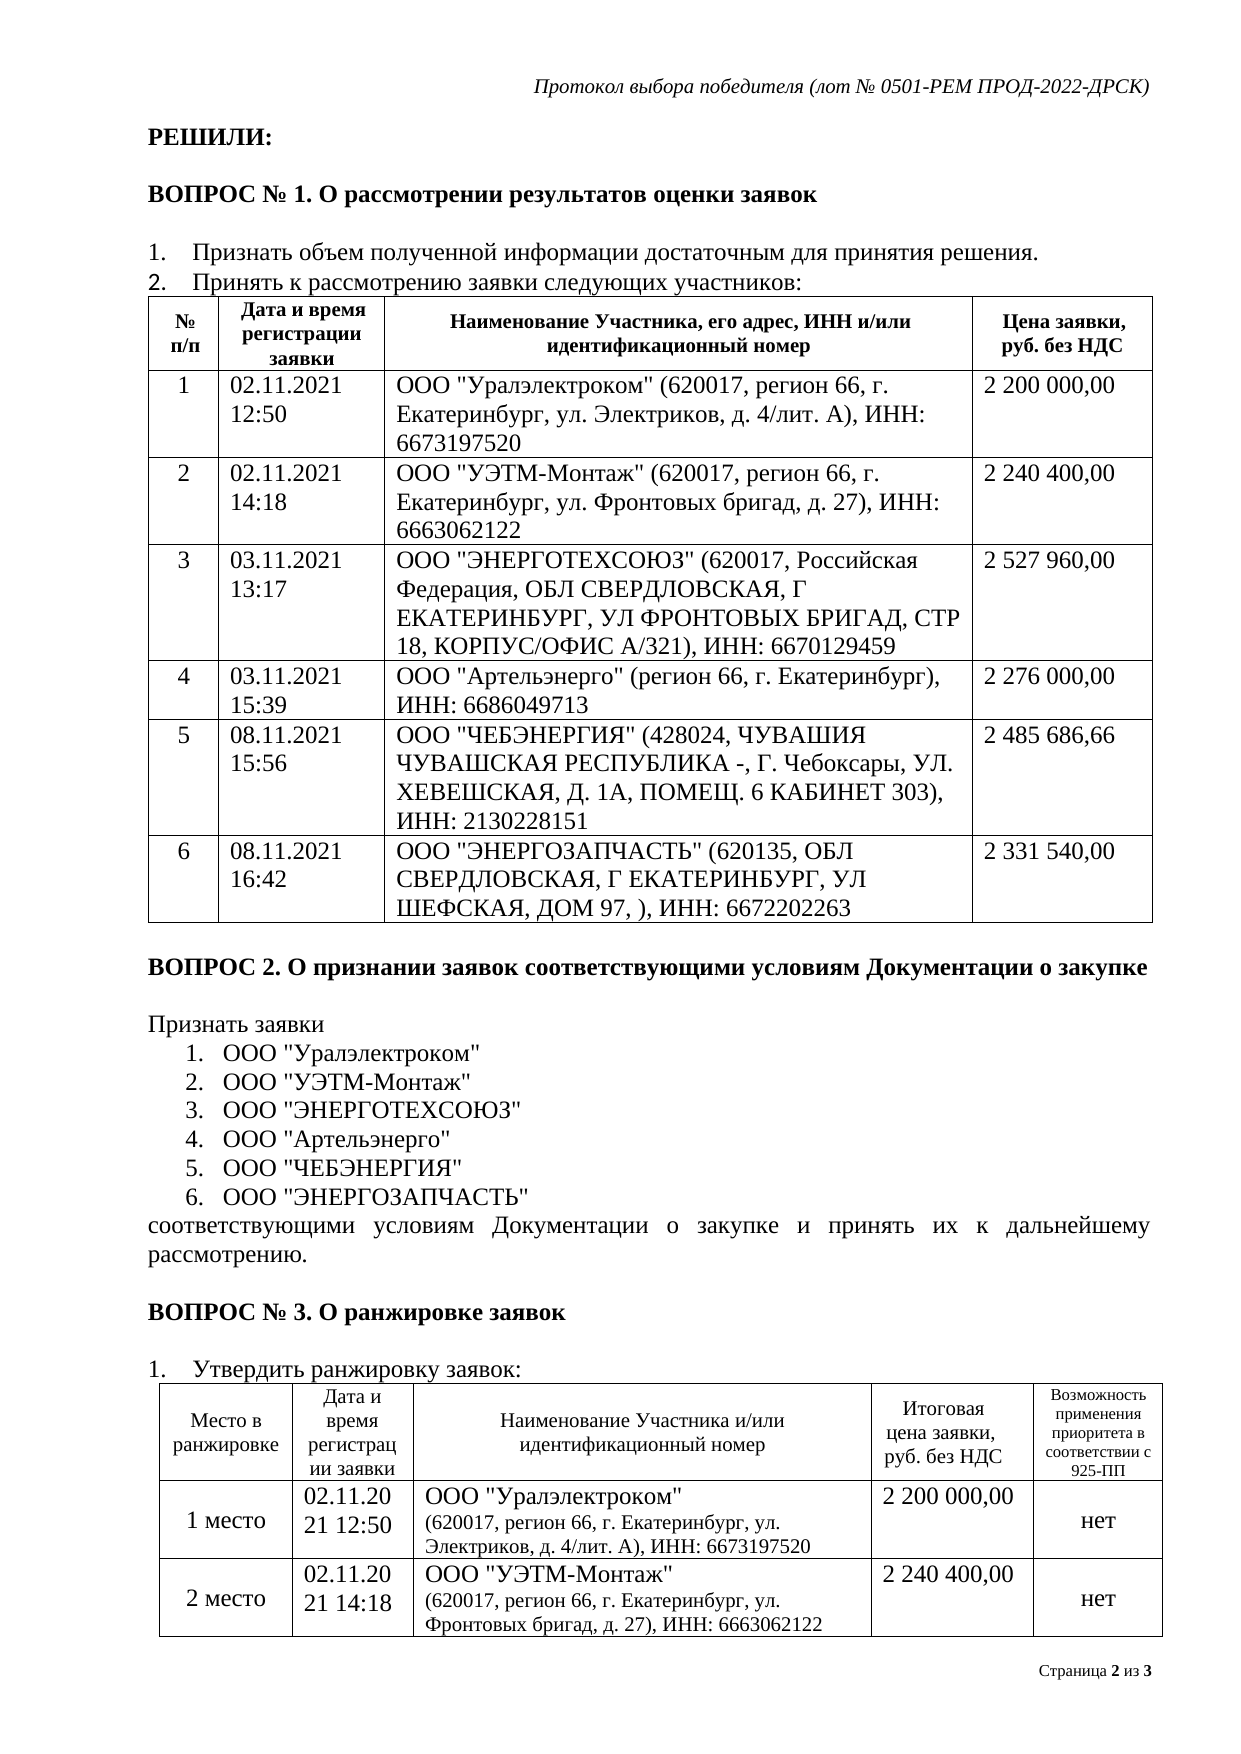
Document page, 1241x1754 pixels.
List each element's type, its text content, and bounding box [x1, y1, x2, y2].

table_cell 02.11.2021 12:50 [219, 371, 384, 457]
table_cell 1 [149, 371, 218, 457]
text ВОПРОС № 1. О рассмотрении результатов оценки заявок [148, 179, 1152, 208]
text Признать заявки [148, 1009, 1152, 1038]
list ООО "Уралэлектроком" [185, 1038, 1152, 1067]
text РЕШИЛИ: [148, 122, 1152, 151]
list ООО "Артельэнерго" [185, 1124, 1152, 1153]
list ООО "ЭНЕРГОЗАПЧАСТЬ" [185, 1182, 1152, 1211]
table_cell ООО "Артельэнерго" (регион 66, г. Екатеринбург), ИНН: 6686049713 [385, 661, 972, 719]
table_cell нет [1034, 1559, 1162, 1636]
list Принять к рассмотрению заявки следующих участников: [148, 266, 1152, 296]
table_cell ООО "ЭНЕРГОТЕХСОЮЗ" (620017, Российская Федерация, ОБЛ СВЕРДЛОВСКАЯ, Г ЕКАТЕРИНБУРГ, УЛ ФРОНТОВЫХ БРИГАД, СТР 18, КОРПУС/ОФИС А/321), ИНН: 6670129459 [385, 545, 972, 660]
table_cell 03.11.2021 13:17 [219, 545, 384, 660]
table_cell ООО "ЧЕБЭНЕРГИЯ" (428024, ЧУВАШИЯ ЧУВАШСКАЯ РЕСПУБЛИКА -, Г. Чебоксары, УЛ. ХЕВЕШСКАЯ, Д. 1А, ПОМЕЩ. 6 КАБИНЕТ 303), ИНН: 2130228151 [385, 720, 972, 835]
table_cell 5 [149, 720, 218, 835]
table_cell ООО "ЭНЕРГОЗАПЧАСТЬ" (620135, ОБЛ СВЕРДЛОВСКАЯ, Г ЕКАТЕРИНБУРГ, УЛ ШЕФСКАЯ, ДОМ 97, ), ИНН: 6672202263 [385, 836, 972, 922]
table_cell 1 место [160, 1481, 292, 1558]
table_header № п/п [149, 297, 218, 369]
table_cell ООО "Уралэлектроком" (620017, регион 66, г. Екатеринбург, ул. Электриков, д. 4/лит. А), ИНН: 6673197520 [414, 1481, 871, 1558]
table_cell 02.11.2021 14:18 [293, 1559, 413, 1636]
table_cell 2 200 000,00 [973, 371, 1152, 457]
table_cell 08.11.2021 16:42 [219, 836, 384, 922]
table_cell 02.11.2021 12:50 [293, 1481, 413, 1558]
table_header Цена заявки, руб. без НДС [973, 297, 1152, 369]
list Признать объем полученной информации достаточным для принятия решения. [148, 237, 1152, 266]
list ООО "ЧЕБЭНЕРГИЯ" [185, 1153, 1152, 1182]
table_cell 2 200 000,00 [872, 1481, 1033, 1558]
table_cell 02.11.2021 14:18 [219, 458, 384, 544]
table_cell 6 [149, 836, 218, 922]
table_cell 2 [149, 458, 218, 544]
list Утвердить ранжировку заявок: [148, 1354, 1152, 1383]
table_header Итоговая цена заявки, руб. без НДС [872, 1384, 1033, 1480]
table_header Возможность применения приоритета в соответствии с 925-ПП [1034, 1384, 1162, 1480]
table_header Место в ранжировке [160, 1384, 292, 1480]
text ВОПРОС 2. О признании заявок соответствующими условиям Документации о закупке [148, 952, 1152, 981]
table_header Наименование Участника, его адрес, ИНН и/или идентификационный номер [385, 297, 972, 369]
list ООО "УЭТМ-Монтаж" [185, 1067, 1152, 1096]
table_cell 2 331 540,00 [973, 836, 1152, 922]
table_header Дата и время регистрации заявки [293, 1384, 413, 1480]
list ООО "ЭНЕРГОТЕХСОЮЗ" [185, 1096, 1152, 1124]
text ВОПРОС № 3. О ранжировке заявок [148, 1297, 1152, 1326]
table_cell ООО "Уралэлектроком" (620017, регион 66, г. Екатеринбург, ул. Электриков, д. 4/лит. А), ИНН: 6673197520 [385, 371, 972, 457]
table_cell 2 240 400,00 [872, 1559, 1033, 1636]
table_cell 2 485 686,66 [973, 720, 1152, 835]
table_cell 08.11.2021 15:56 [219, 720, 384, 835]
table_cell ООО "УЭТМ-Монтаж" (620017, регион 66, г. Екатеринбург, ул. Фронтовых бригад, д. 27), ИНН: 6663062122 [385, 458, 972, 544]
table_cell 3 [149, 545, 218, 660]
table_cell нет [1034, 1481, 1162, 1558]
table_cell 2 276 000,00 [973, 661, 1152, 719]
table_cell 03.11.2021 15:39 [219, 661, 384, 719]
table_cell 2 место [160, 1559, 292, 1636]
table_cell 4 [149, 661, 218, 719]
table_header Наименование Участника и/или идентификационный номер [414, 1384, 871, 1480]
table_header Дата и время регистрации заявки [219, 297, 384, 369]
table_cell 2 527 960,00 [973, 545, 1152, 660]
table_cell 2 240 400,00 [973, 458, 1152, 544]
table_cell ООО "УЭТМ-Монтаж" (620017, регион 66, г. Екатеринбург, ул. Фронтовых бригад, д. 27), ИНН: 6663062122 [414, 1559, 871, 1636]
text соответствующими условиям Документации о закупке и принять их к дальнейшему рассмотрению. [148, 1211, 1152, 1268]
